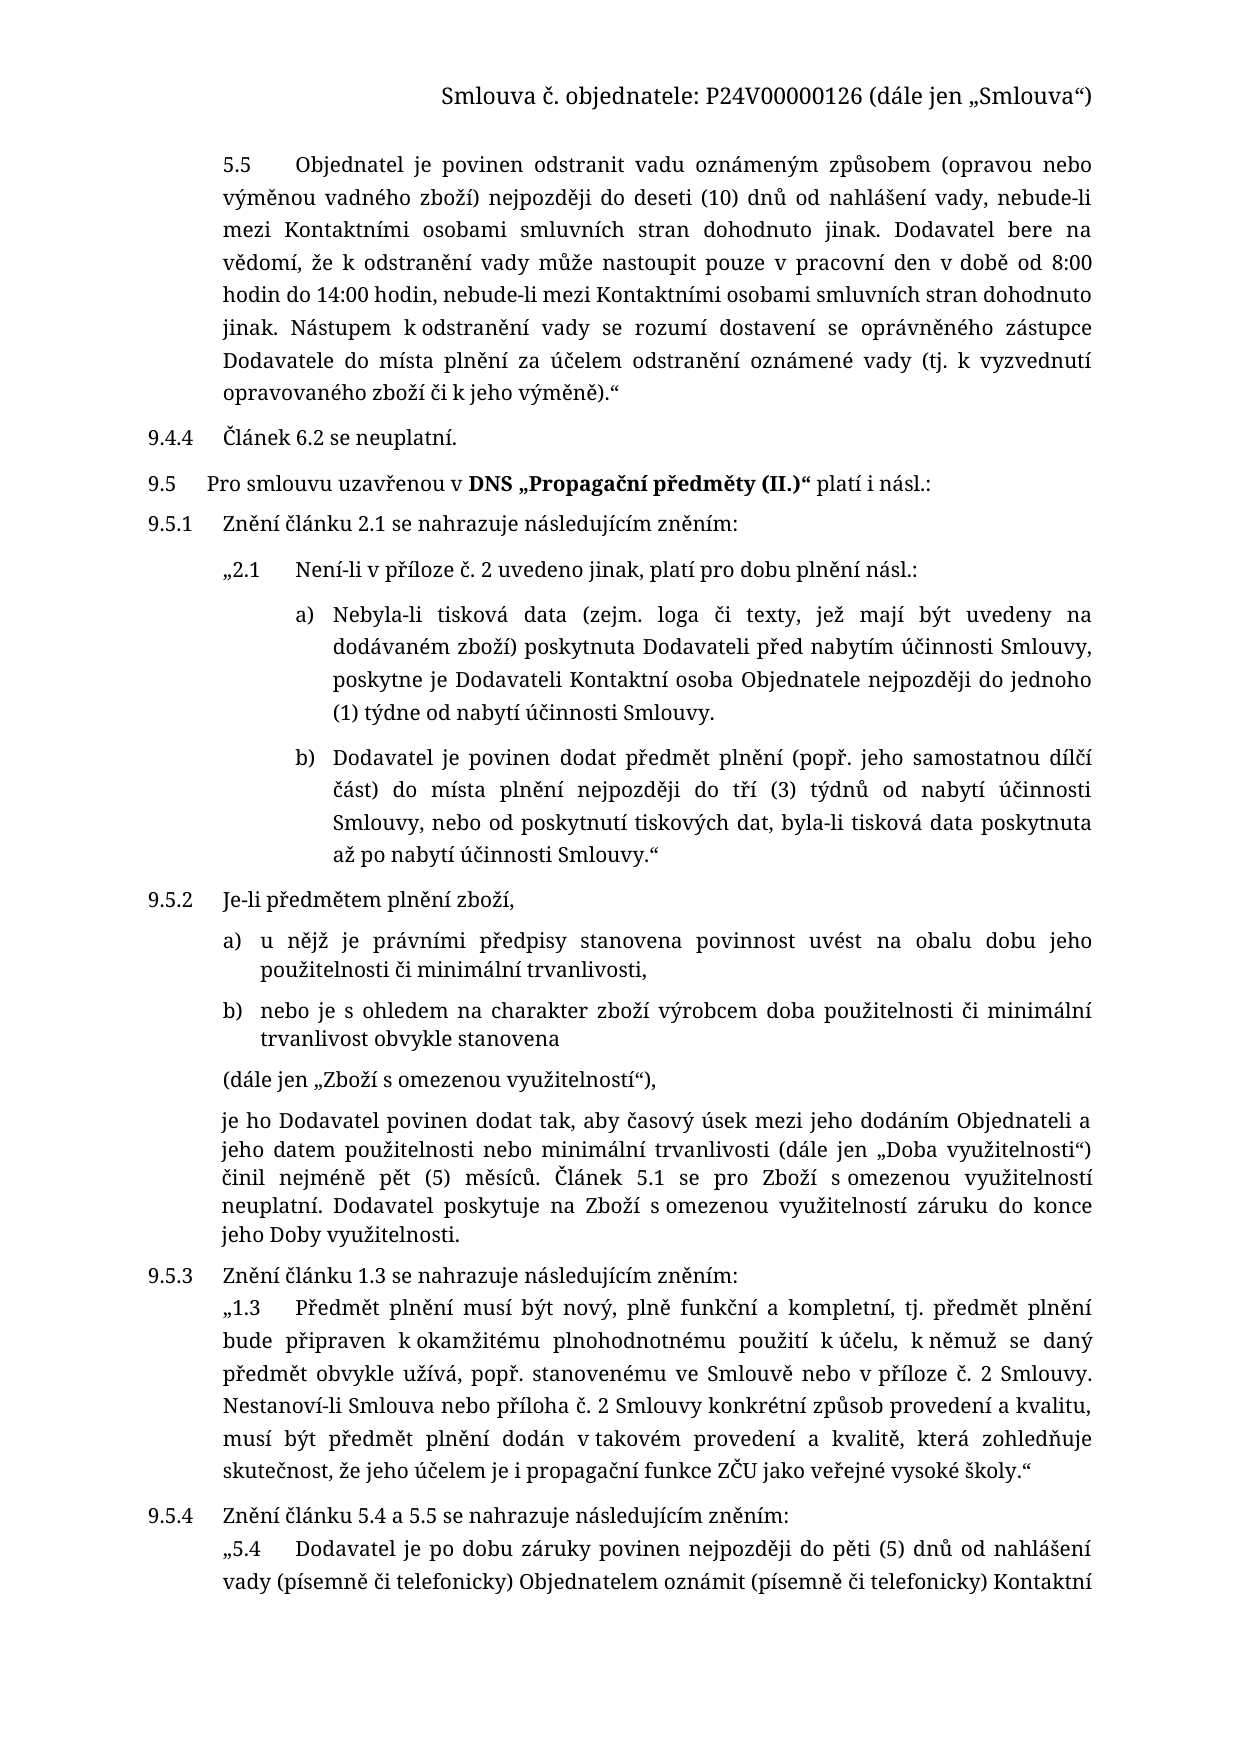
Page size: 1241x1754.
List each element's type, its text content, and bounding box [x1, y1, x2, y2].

text (dále jen „Zboží s omezenou využitelností“), [223, 1065, 1093, 1094]
list 5.5 Objednatel je povinen odstranit vadu oznámeným způsobem (opravou nebo výměnou vadného zboží) nejpozději do deseti (10) dnů od nahlášení vady, nebude-li mezi Kontaktními osobami smluvních stran dohodnuto jinak. Dodavatel bere na vědomí, že k odstranění vady může nastoupit pouze v pracovní den v době od 8:00 hodin do 14:00 hodin, nebude-li mezi Kontaktními osobami smluvních stran dohodnuto jinak. Nástupem k odstranění vady se rozumí dostavení se oprávněného zástupce Dodavatele do místa plnění za účelem odstranění oznámené vady (tj. k vyzvednutí opravovaného zboží či k jeho výměně).“ [223, 150, 1093, 407]
list u nějž je právními předpisy stanovena povinnost uvést na obalu dobu jeho použitelnosti či minimální trvanlivosti, [223, 927, 1093, 983]
list „2.1 Není-li v příloze č. 2 uvedeno jinak, platí pro dobu plnění násl.: [223, 555, 1093, 583]
list Znění článku 5.4 a 5.5 se nahrazuje následujícím zněním: [148, 1502, 1093, 1530]
list Nebyla-li tisková data (zejm. loga či texty, jež mají být uvedeny na dodávaném zboží) poskytnuta Dodavateli před nabytím účinnosti Smlouvy, poskytne je Dodavateli Kontaktní osoba Objednatele nejpozději do jednoho (1) týdne od nabytí účinnosti Smlouvy. [295, 600, 1093, 726]
list Pro smlouvu uzavřenou v DNS „Propagační předměty (II.)“ platí i násl.: [148, 469, 1093, 497]
list Dodavatel je povinen dodat předmět plnění (popř. jeho samostatnou dílčí část) do místa plnění nejpozději do tří (3) týdnů od nabytí účinnosti Smlouvy, nebo od poskytnutí tiskových dat, byla-li tisková data poskytnuta až po nabytí účinnosti Smlouvy.“ [295, 743, 1093, 869]
list „1.3 Předmět plnění musí být nový, plně funkční a kompletní, tj. předmět plnění bude připraven k okamžitému plnohodnotnému použití k účelu, k němuž se daný předmět obvykle užívá, popř. stanovenému ve Smlouvě nebo v příloze č. 2 Smlouvy. Nestanoví-li Smlouva nebo příloha č. 2 Smlouvy konkrétní způsob provedení a kvalitu, musí být předmět plnění dodán v takovém provedení a kvalitě, která zohledňuje skutečnost, že jeho účelem je i propagační funkce ZČU jako veřejné vysoké školy.“ [223, 1293, 1093, 1485]
list Článek 6.2 se neuplatní. [148, 423, 1093, 452]
list Znění článku 2.1 se nahrazuje následujícím zněním: [148, 509, 1093, 538]
list Znění článku 1.3 se nahrazuje následujícím zněním: [148, 1261, 1093, 1289]
list nebo je s ohledem na charakter zboží výrobcem doba použitelnosti či minimální trvanlivost obvykle stanovena [223, 996, 1093, 1053]
list Je-li předmětem plnění zboží, [148, 886, 1093, 914]
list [223, 1534, 1093, 1595]
text je ho Dodavatel povinen dodat tak, aby časový úsek mezi jeho dodáním Objednateli a jeho datem použitelnosti nebo minimální trvanlivosti (dále jen „Doba využitelnosti“) činil nejméně pět (5) měsíců. Článek 5.1 se pro Zboží s omezenou využitelností neuplatní. Dodavatel poskytuje na Zboží s omezenou využitelností záruku do konce jeho Doby využitelnosti. [221, 1106, 1093, 1248]
